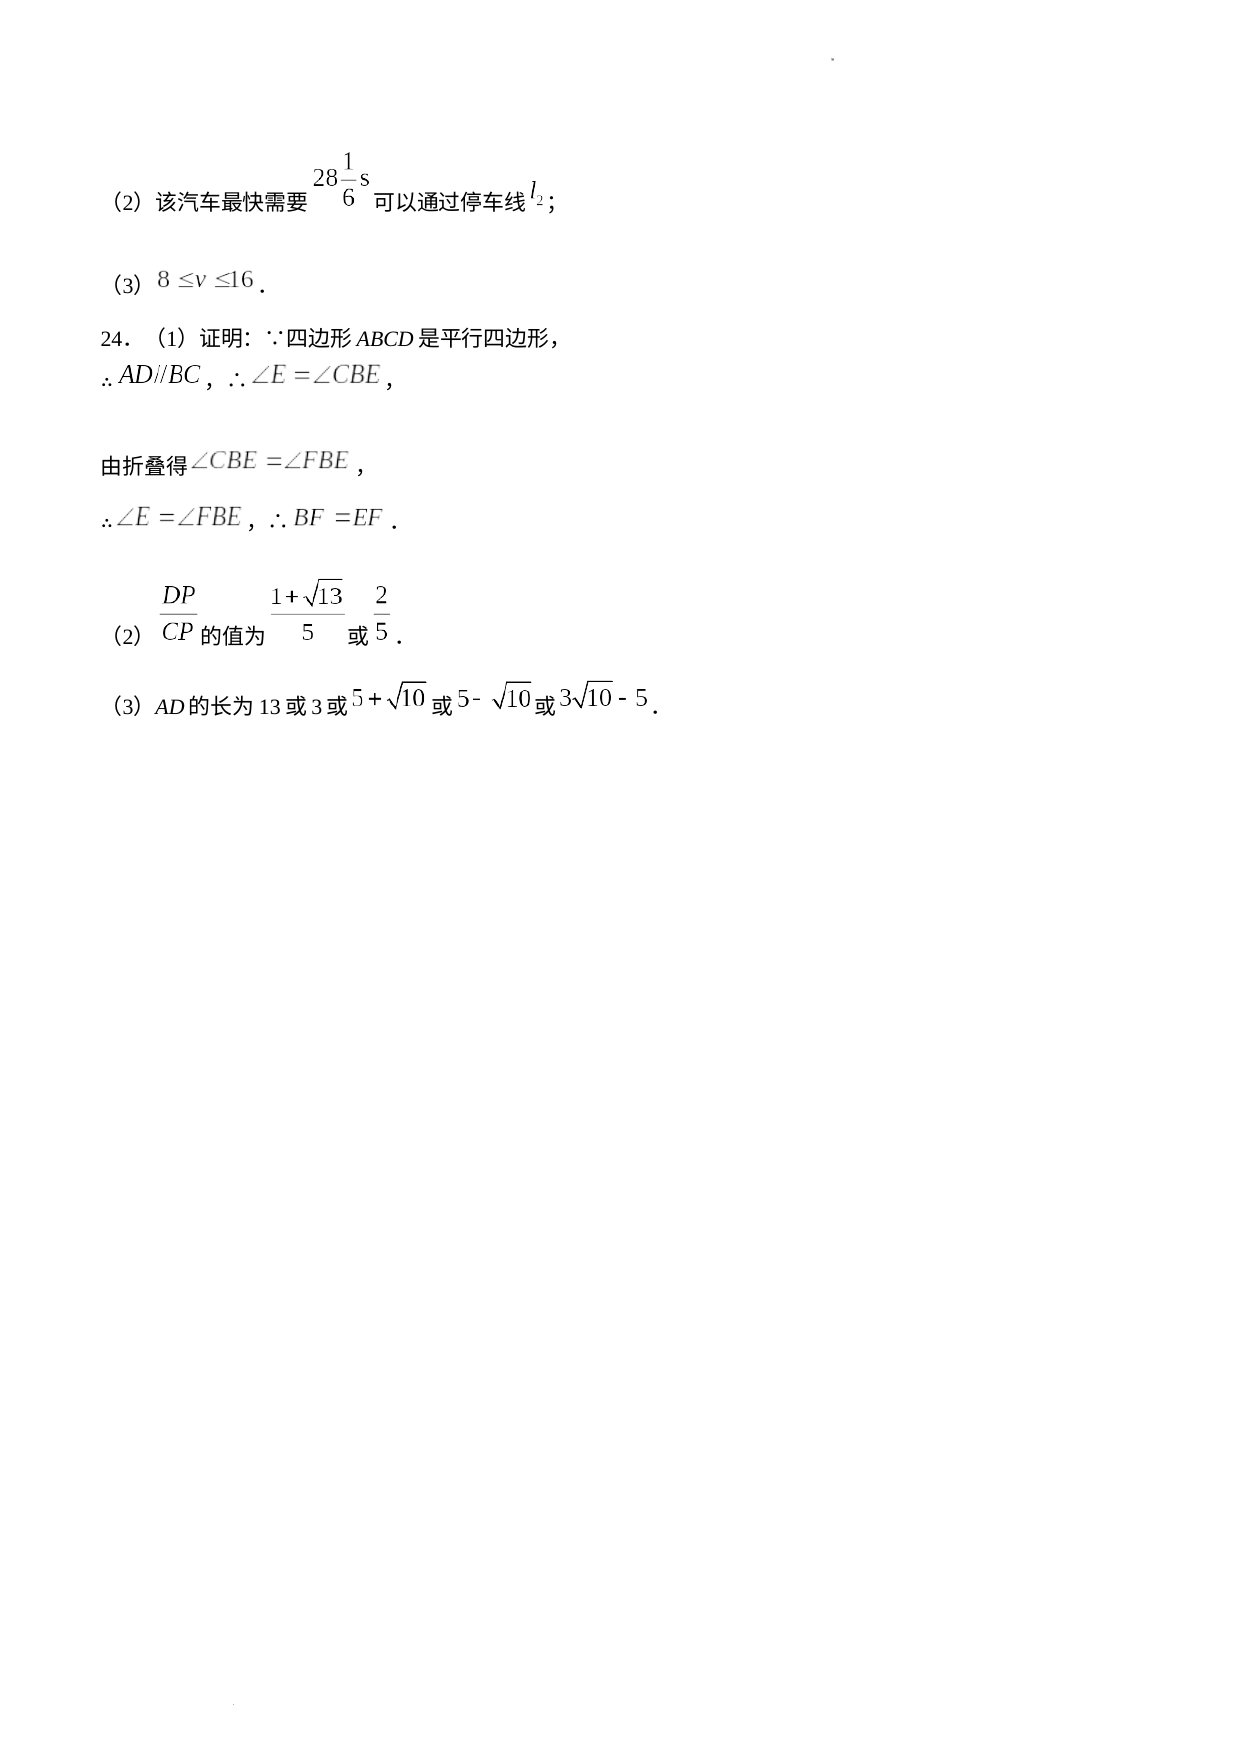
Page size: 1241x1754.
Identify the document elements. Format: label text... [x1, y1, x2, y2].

text （3）AD的长为13或3或或或． [100, 677, 1140, 742]
text （3）． [100, 249, 1140, 314]
text （2）的值为或． [100, 573, 1140, 671]
text ∴，∴， [100, 359, 1140, 424]
text 24．（1）证明：∵四边形ABCD是平行四边形， [100, 321, 1140, 353]
text （2）该汽车最快需要可以通过停车线； [100, 146, 1140, 243]
text 由折叠得， [100, 431, 1140, 496]
text ∴，∴． [100, 502, 1140, 567]
